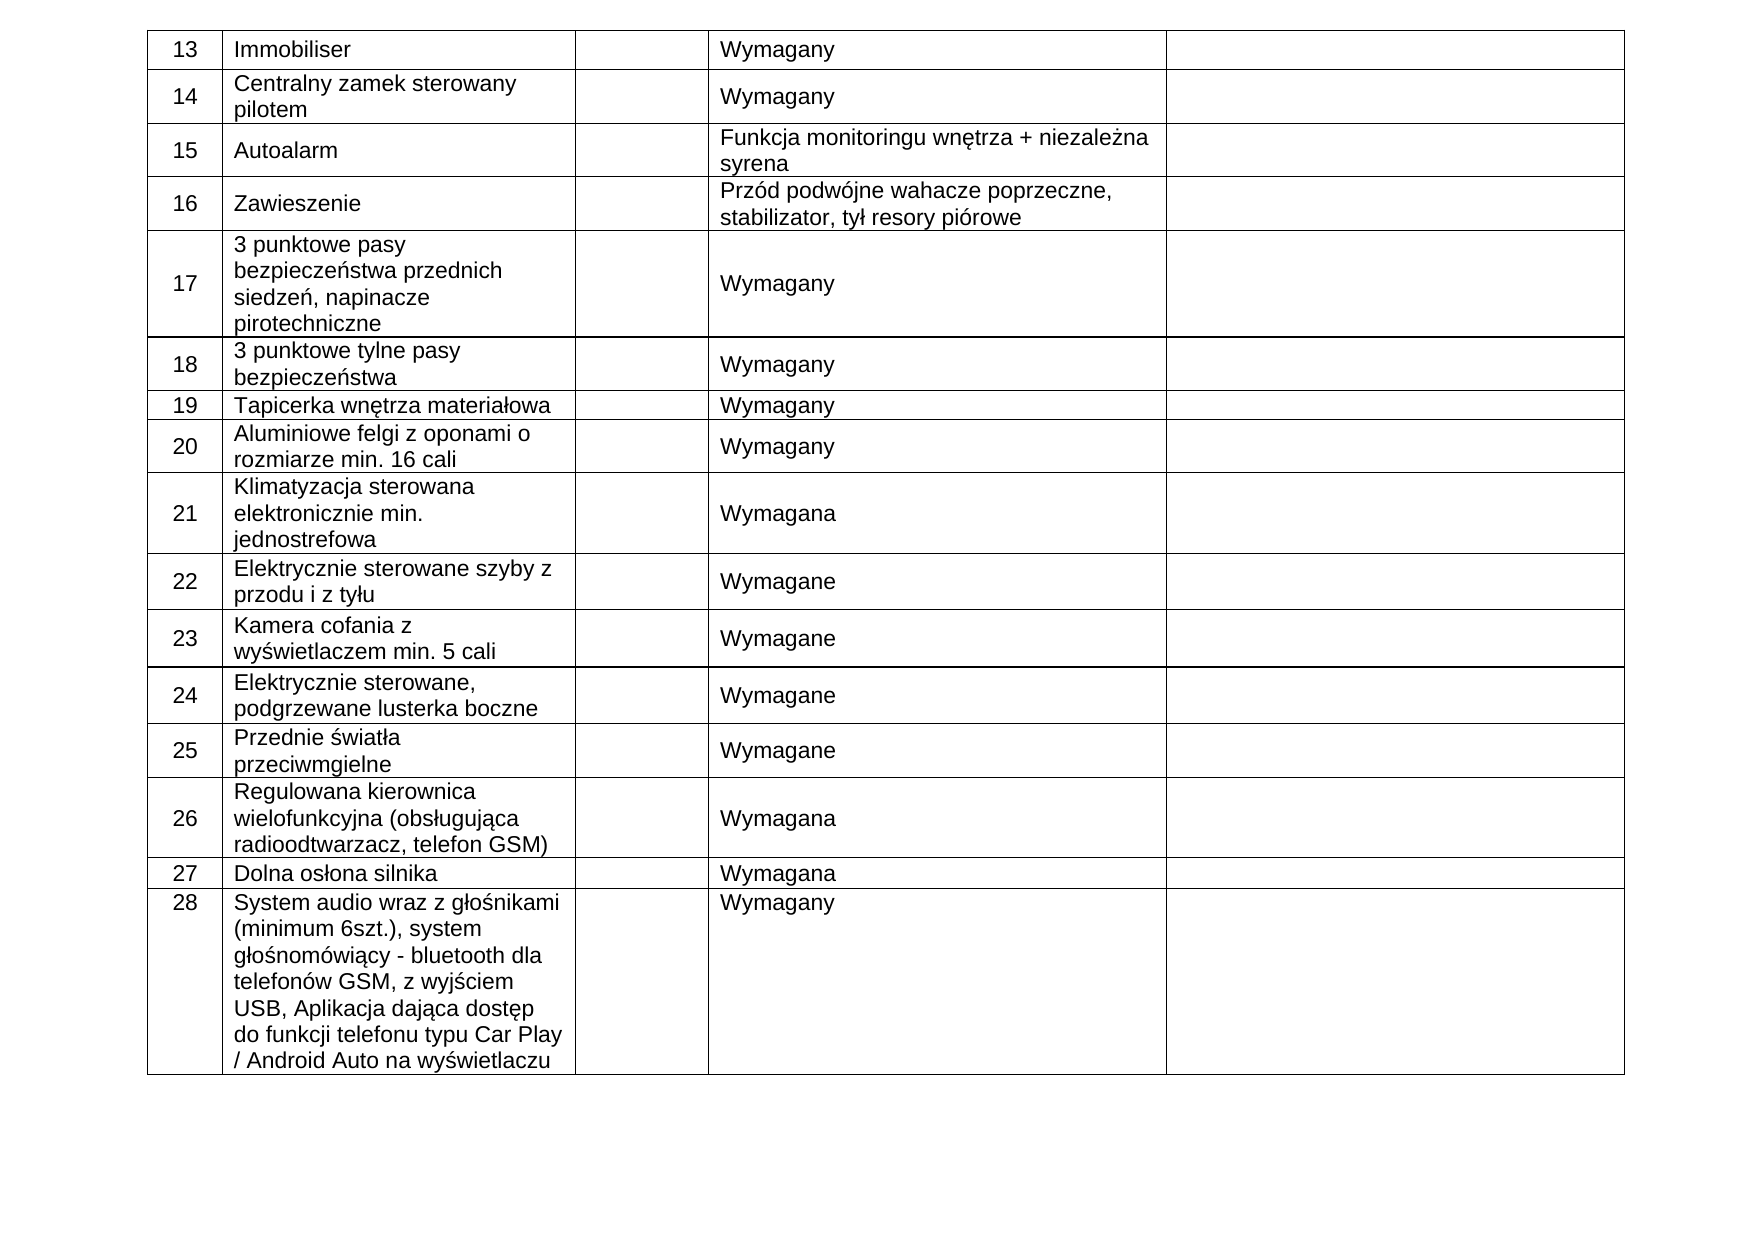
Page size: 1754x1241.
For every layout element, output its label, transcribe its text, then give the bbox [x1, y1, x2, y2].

table_cell [576, 858, 708, 888]
table_cell 15 [148, 124, 222, 176]
table_cell Wymagany [709, 70, 1166, 122]
table_cell Kamera cofania z wyświetlaczem min. 5 cali [223, 610, 575, 666]
table_cell 27 [148, 858, 222, 888]
table_cell [1167, 391, 1624, 418]
table_cell [1167, 31, 1624, 69]
table_cell [1167, 889, 1624, 1073]
table_cell Wymagany [709, 231, 1166, 336]
table_cell Wymagane [709, 610, 1166, 666]
table_cell Centralny zamek sterowany pilotem [223, 70, 575, 122]
table_cell [1167, 610, 1624, 666]
table_cell 20 [148, 420, 222, 472]
table_cell 21 [148, 473, 222, 552]
table_cell [1167, 858, 1624, 888]
table_cell [576, 124, 708, 176]
table_cell [1167, 231, 1624, 336]
table_cell [576, 668, 708, 723]
table_cell [576, 778, 708, 857]
table_cell Wymagane [709, 668, 1166, 723]
table_cell Klimatyzacja sterowana elektronicznie min. jednostrefowa [223, 473, 575, 552]
table_cell Tapicerka wnętrza materiałowa [223, 391, 575, 418]
table_cell Funkcja monitoringu wnętrza + niezależna syrena [709, 124, 1166, 176]
table_cell Wymagany [709, 889, 1166, 1073]
table_cell Wymagany [709, 420, 1166, 472]
table_cell Regulowana kierownica wielofunkcyjna (obsługująca radioodtwarzacz, telefon GSM) [223, 778, 575, 857]
table_cell [1167, 70, 1624, 122]
table_cell 13 [148, 31, 222, 69]
table_cell Wymagana [709, 473, 1166, 552]
table_cell [576, 610, 708, 666]
table_cell Wymagany [709, 391, 1166, 418]
table_cell Autoalarm [223, 124, 575, 176]
table_cell Wymagany [709, 338, 1166, 390]
table_cell [1167, 778, 1624, 857]
table_cell [576, 554, 708, 609]
table_cell [1167, 668, 1624, 723]
table_cell 3 punktowe pasy bezpieczeństwa przednich siedzeń, napinacze pirotechniczne [223, 231, 575, 336]
table_cell [1167, 724, 1624, 777]
table_cell [576, 391, 708, 418]
table_cell [1167, 420, 1624, 472]
table_cell Aluminiowe felgi z oponami o rozmiarze min. 16 cali [223, 420, 575, 472]
table_cell [1167, 554, 1624, 609]
table_cell 23 [148, 610, 222, 666]
table_cell 25 [148, 724, 222, 777]
table_cell Wymagane [709, 724, 1166, 777]
table_cell [1167, 473, 1624, 552]
table_cell [576, 231, 708, 336]
table_cell Elektrycznie sterowane szyby z przodu i z tyłu [223, 554, 575, 609]
table_cell [576, 889, 708, 1073]
table_cell 22 [148, 554, 222, 609]
table_cell Dolna osłona silnika [223, 858, 575, 888]
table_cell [223, 889, 575, 1073]
table_cell [576, 31, 708, 69]
table_cell 18 [148, 338, 222, 390]
table_cell 16 [148, 177, 222, 230]
table_cell [1167, 338, 1624, 390]
table_cell 3 punktowe tylne pasy bezpieczeństwa [223, 338, 575, 390]
table_cell Zawieszenie [223, 177, 575, 230]
table_cell [576, 420, 708, 472]
table_cell [576, 70, 708, 122]
table_cell [1167, 177, 1624, 230]
table_cell Wymagana [709, 778, 1166, 857]
table_cell Wymagany [709, 31, 1166, 69]
table_cell 19 [148, 391, 222, 418]
table_cell 17 [148, 231, 222, 336]
table_cell Wymagane [709, 554, 1166, 609]
table_cell Immobiliser [223, 31, 575, 69]
table_cell 28 [148, 889, 222, 1073]
table_cell Elektrycznie sterowane, podgrzewane lusterka boczne [223, 668, 575, 723]
table_cell Wymagana [709, 858, 1166, 888]
table_cell [576, 338, 708, 390]
table_cell [1167, 124, 1624, 176]
table_cell 26 [148, 778, 222, 857]
table_cell Przednie światła przeciwmgielne [223, 724, 575, 777]
table_cell Przód podwójne wahacze poprzeczne, stabilizator, tył resory piórowe [709, 177, 1166, 230]
table_cell [576, 473, 708, 552]
table_cell [576, 177, 708, 230]
table_cell 24 [148, 668, 222, 723]
table_cell 14 [148, 70, 222, 122]
table_cell [576, 724, 708, 777]
